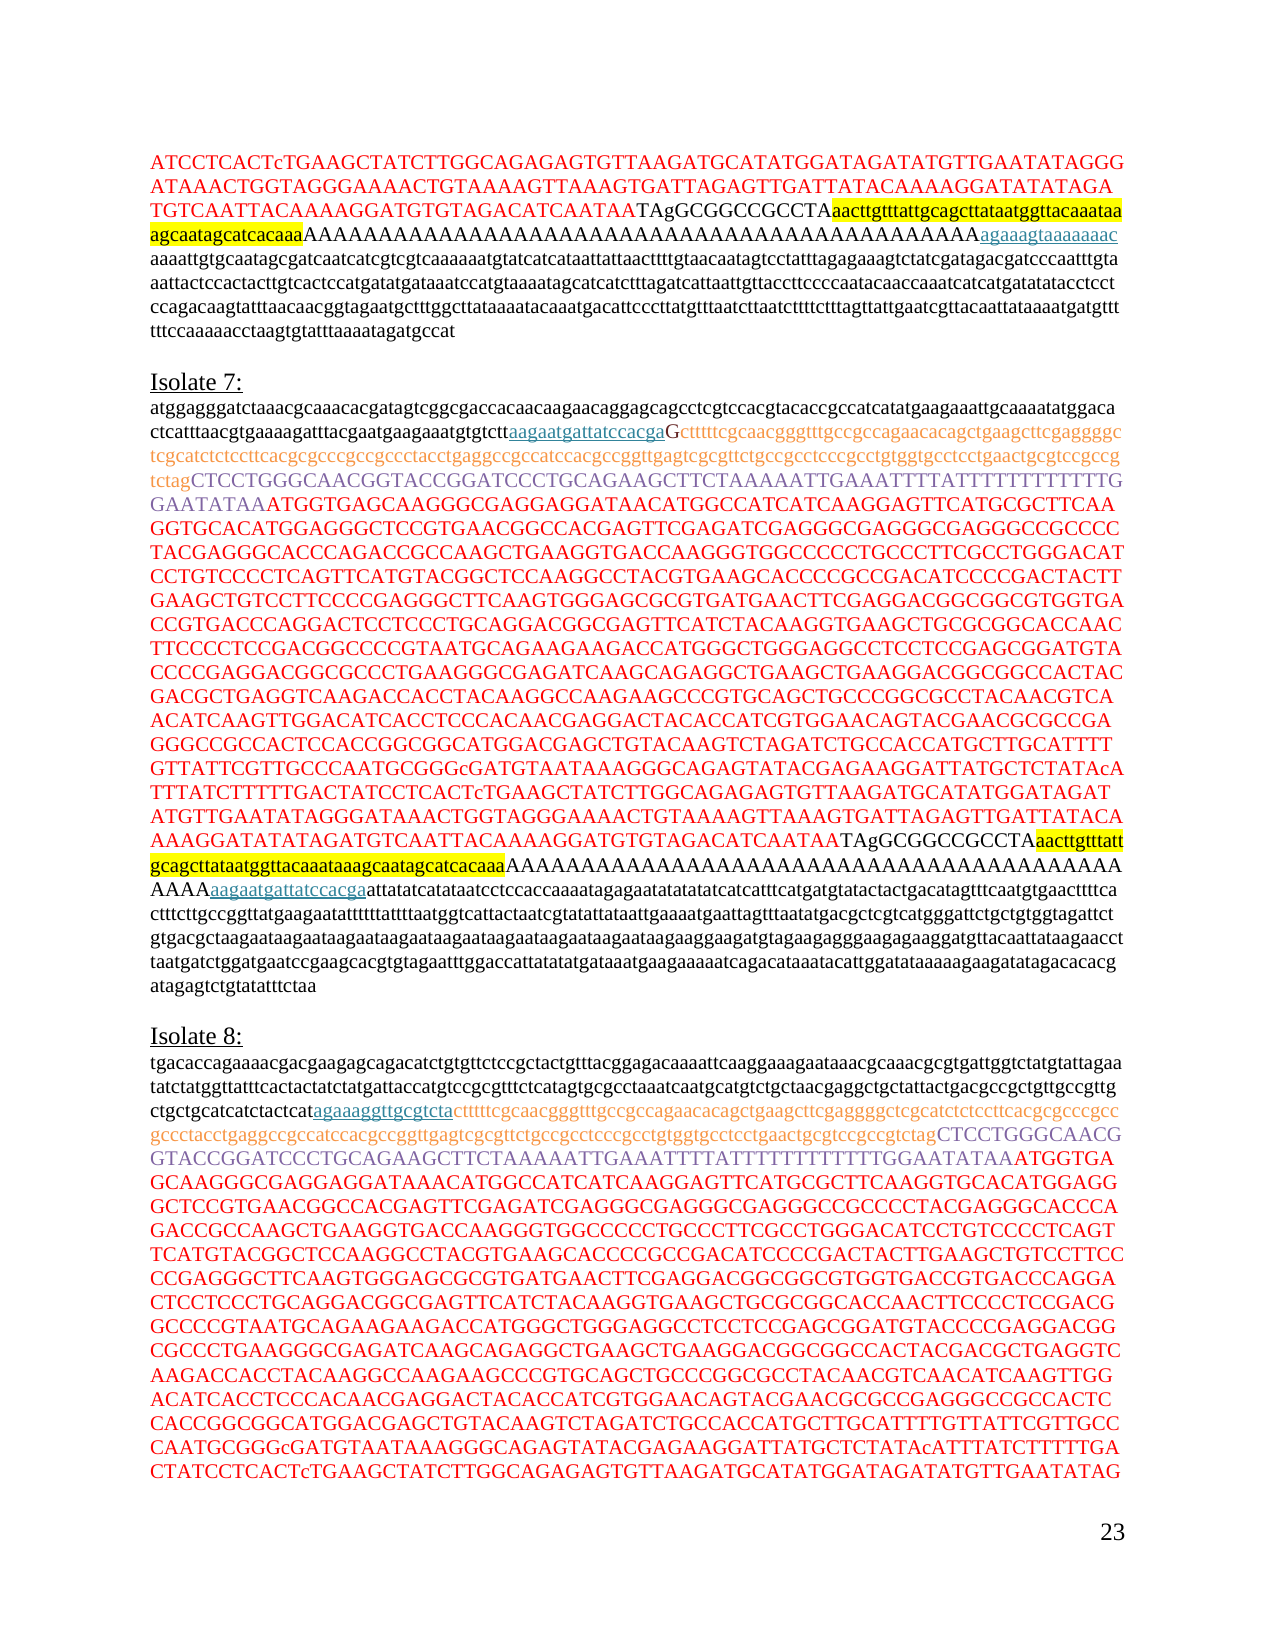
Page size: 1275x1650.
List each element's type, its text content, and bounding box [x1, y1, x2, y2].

text Isolate 8: [150, 1021, 1125, 1050]
text Isolate 7: [150, 367, 1125, 395]
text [150, 1050, 1125, 1483]
text atggagggatctaaacgcaaacacgatagtcggcgaccacaacaagaacaggagcagcctcgtccacgtacaccgccatcatatgaagaaattgcaaaatatggacactcatttaacgtgaaaagatttacgaatgaagaaatgtgtcttaagaatgattatccacgaGctttttcgcaacgggtttgccgccagaacacagctgaagcttcgaggggctcgcatctctccttcacgcgcccgccgccctacctgaggccgccatccacgccggttgagtcgcgttctgccgcctcccgcctgtggtgcctcctgaactgcgtccgccgtctagCTCCTGGGCAACGGTACCGGATCCCTGCAGAAGCTTCTAAAAATTGAAATTTTATTTTTTTTTTTTGGAATATAAATGGTGAGCAAGGGCGAGGAGGATAACATGGCCATCATCAAGGAGTTCATGCGCTTCAAGGTGCACATGGAGGGCTCCGTGAACGGCCACGAGTTCGAGATCGAGGGCGAGGGCGAGGGCCGCCCCTACGAGGGCACCCAGACCGCCAAGCTGAAGGTGACCAAGGGTGGCCCCCTGCCCTTCGCCTGGGACATCCTGTCCCCTCAGTTCATGTACGGCTCCAAGGCCTACGTGAAGCACCCCGCCGACATCCCCGACTACTTGAAGCTGTCCTTCCCCGAGGGCTTCAAGTGGGAGCGCGTGATGAACTTCGAGGACGGCGGCGTGGTGACCGTGACCCAGGACTCCTCCCTGCAGGACGGCGAGTTCATCTACAAGGTGAAGCTGCGCGGCACCAACTTCCCCTCCGACGGCCCCGTAATGCAGAAGAAGACCATGGGCTGGGAGGCCTCCTCCGAGCGGATGTACCCCGAGGACGGCGCCCTGAAGGGCGAGATCAAGCAGAGGCTGAAGCTGAAGGACGGCGGCCACTACGACGCTGAGGTCAAGACCACCTACAAGGCCAAGAAGCCCGTGCAGCTGCCCGGCGCCTACAACGTCAACATCAAGTTGGACATCACCTCCCACAACGAGGACTACACCATCGTGGAACAGTACGAACGCGCCGAGGGCCGCCACTCCACCGGCGGCATGGACGAGCTGTACAAGTCTAGATCTGCCACCATGCTTGCATTTTGTTATTCGTTGCCCAATGCGGGcGATGTAATAAAGGGCAGAGTATACGAGAAGGATTATGCTCTATAcATTTATCTTTTTGACTATCCTCACTcTGAAGCTATCTTGGCAGAGAGTGTTAAGATGCATATGGATAGATATGTTGAATATAGGGATAAACTGGTAGGGAAAACTGTAAAAGTTAAAGTGATTAGAGTTGATTATACAAAAGGATATATAGATGTCAATTACAAAAGGATGTGTAGACATCAATAATAgGCGGCCGCCTAaacttgtttattgcagcttataatggttacaaataaagcaatagcatcacaaaAAAAAAAAAAAAAAAAAAAAAAAAAAAAAAAAAAAAAAAAAAAAAaagaatgattatccacgaattatatcatataatcctccaccaaaatagagaatatatatatcatcatttcatgatgtatactactgacatagtttcaatgtgaacttttcactttcttgccggttatgaagaatattttttattttaatggtcattactaatcgtatattataattgaaaatgaattagtttaatatgacgctcgtcatgggattctgctgtggtagattctgtgacgctaagaataagaataagaataagaataagaataagaataagaataagaataagaaggaagatgtagaagagggaagagaaggatgttacaattataagaaccttaatgatctggatgaatccgaagcacgtgtagaatttggaccattatatatgataaatgaagaaaaatcagacataaatacattggatataaaaagaagatatagacacacgatagagtctgtatatttctaa [150, 395, 1125, 997]
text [150, 150, 1125, 342]
